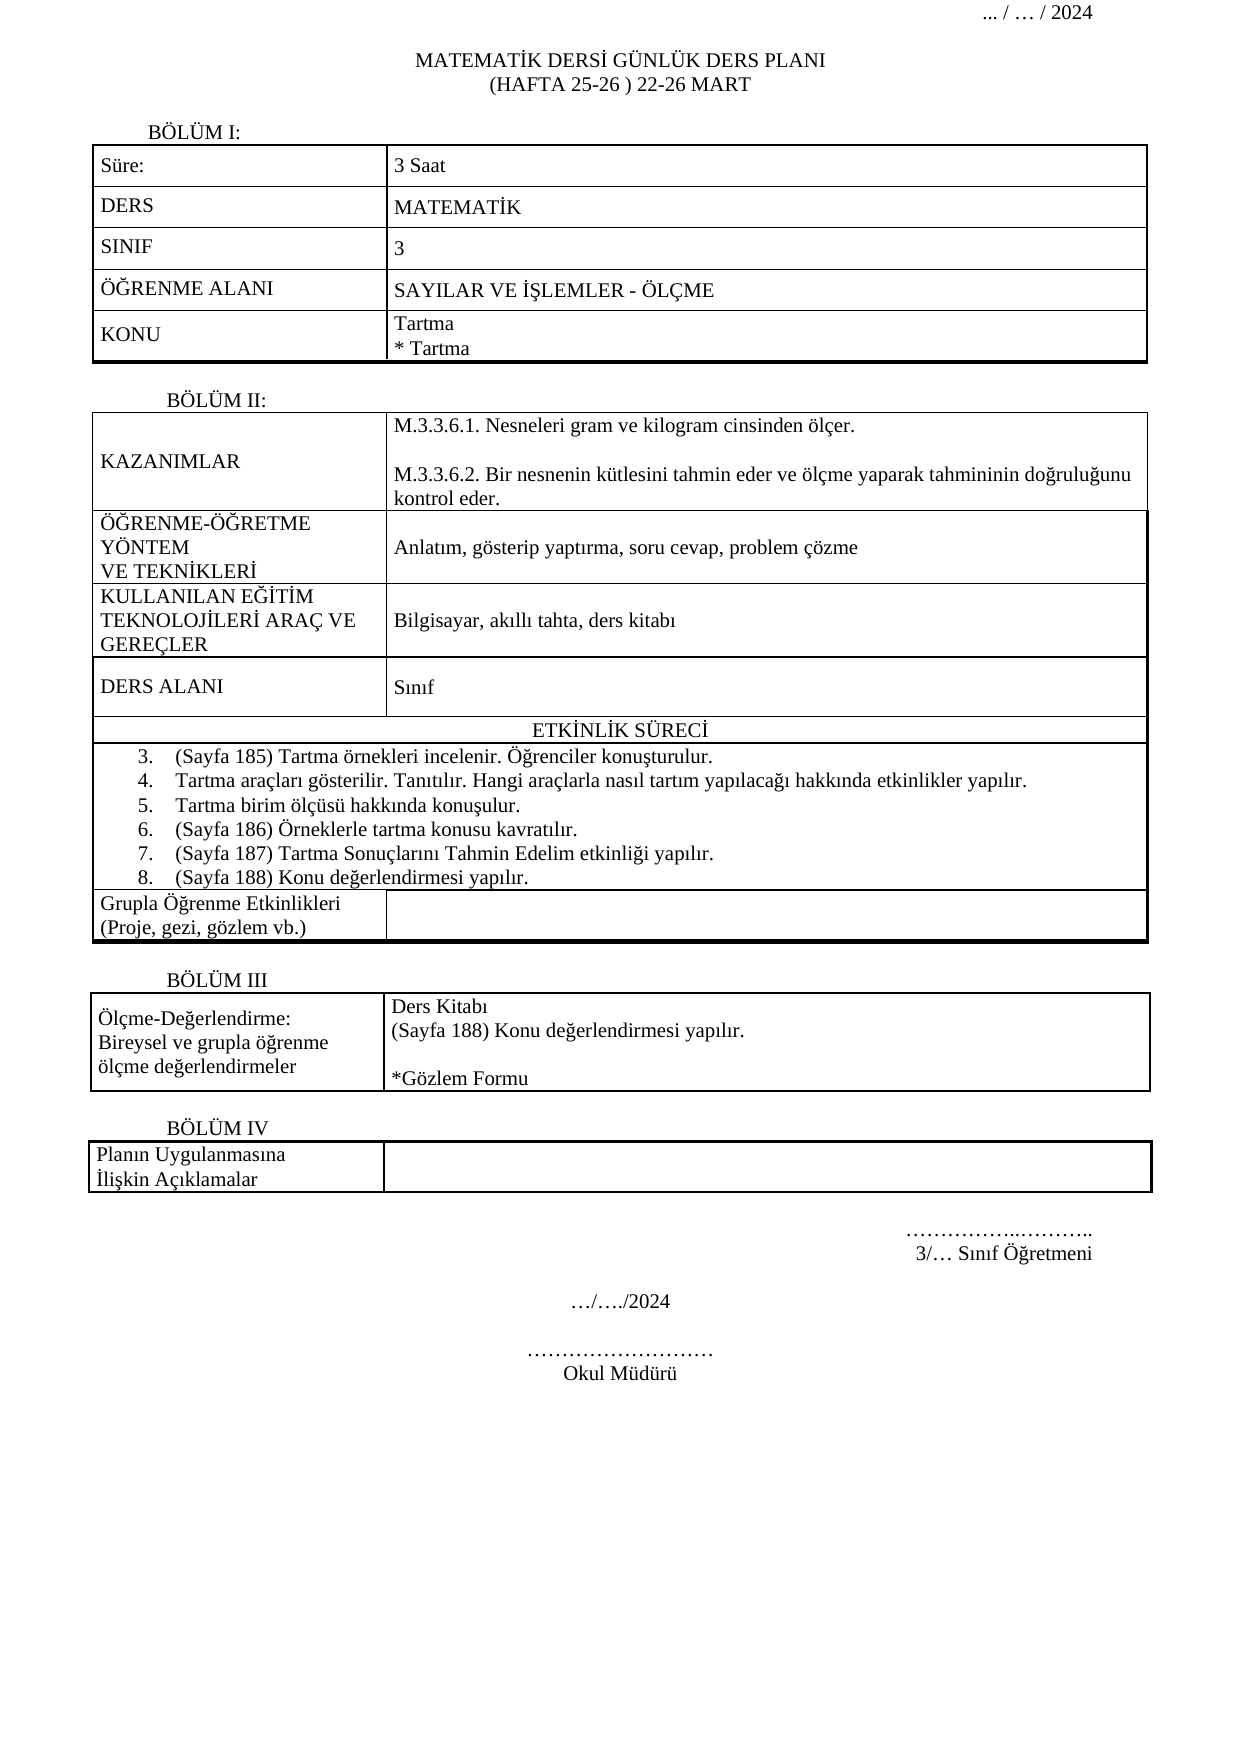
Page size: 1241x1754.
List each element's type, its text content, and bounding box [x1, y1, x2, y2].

text BÖLÜM I: [148, 120, 1092, 144]
table_header [385, 1143, 1150, 1191]
table_cell ÖĞRENME ALANI [94, 270, 386, 310]
table_cell [387, 891, 1146, 939]
text ... / … / 2024 [148, 0, 1092, 24]
table_cell ÖĞRENME-ÖĞRETME YÖNTEM VE TEKNİKLERİ [93, 511, 386, 583]
text 3/… Sınıf Öğretmeni [148, 1241, 1092, 1265]
table_header M.3.3.6.1. Nesneleri gram ve kilogram cinsinden ölçer. M.3.3.6.2. Bir nesnenin kütlesini tahmin eder ve ölçme yaparak tahmininin doğruluğunu kontrol eder. [387, 413, 1147, 509]
table_header Ders Kitabı (Sayfa 188) Konu değerlendirmesi yapılır. *Gözlem Formu [385, 994, 1149, 1090]
table_cell MATEMATİK [388, 187, 1146, 227]
text …/…./2024 [148, 1289, 1092, 1313]
text Okul Müdürü [148, 1361, 1092, 1385]
table_cell Grupla Öğrenme Etkinlikleri (Proje, gezi, gözlem vb.) [94, 890, 386, 939]
table_cell SINIF [94, 228, 386, 268]
text MATEMATİK DERSİ GÜNLÜK DERS PLANI [148, 48, 1092, 72]
subtitle BÖLÜM IV [148, 1116, 1092, 1140]
text BÖLÜM II: [148, 388, 1092, 412]
table_cell (Sayfa 185) Tartma örnekleri incelenir. Öğrenciler konuşturulur. Tartma araçları gösterilir. Tanıtılır. Hangi araçlarla nasıl tartım yapılacağı hakkında etkinlikler yapılır. Tartma birim ölçüsü hakkında konuşulur. (Sayfa 186) Örneklerle tartma konusu kavratılır. (Sayfa 187) Tartma Sonuçlarını Tahmin Edelim etkinliği yapılır. (Sayfa 188) Konu değerlendirmesi yapılır. [94, 744, 1146, 889]
text ……………..……….. [148, 1217, 1092, 1241]
table_cell Tartma * Tartma [388, 311, 1146, 359]
table_cell Anlatım, gösterip yaptırma, soru cevap, problem çözme [387, 511, 1146, 583]
table_cell KULLANILAN EĞİTİM TEKNOLOJİLERİ ARAÇ VE GEREÇLER [93, 584, 386, 656]
table_cell DERS [94, 187, 386, 227]
table_cell DERS ALANI [94, 658, 386, 716]
table_header KAZANIMLAR [93, 413, 386, 509]
table_header Planın Uygulanmasına İlişkin Açıklamalar [90, 1143, 383, 1191]
text (HAFTA 25-26 ) 22-26 MART [148, 72, 1092, 96]
table_cell 3 [388, 228, 1146, 268]
table_header 3 Saat [388, 146, 1146, 186]
table_header Ölçme-Değerlendirme: Bireysel ve grupla öğrenme ölçme değerlendirmeler [92, 994, 383, 1090]
table_cell SAYILAR VE İŞLEMLER - ÖLÇME [388, 270, 1146, 310]
table_cell Bilgisayar, akıllı tahta, ders kitabı [387, 584, 1146, 656]
table_cell ETKİNLİK SÜRECİ [94, 717, 1146, 742]
subtitle BÖLÜM III [148, 968, 1092, 992]
table_cell Sınıf [387, 658, 1146, 716]
table_cell KONU [94, 311, 386, 359]
text ……………………… [148, 1337, 1092, 1361]
table_header Süre: [94, 146, 386, 186]
